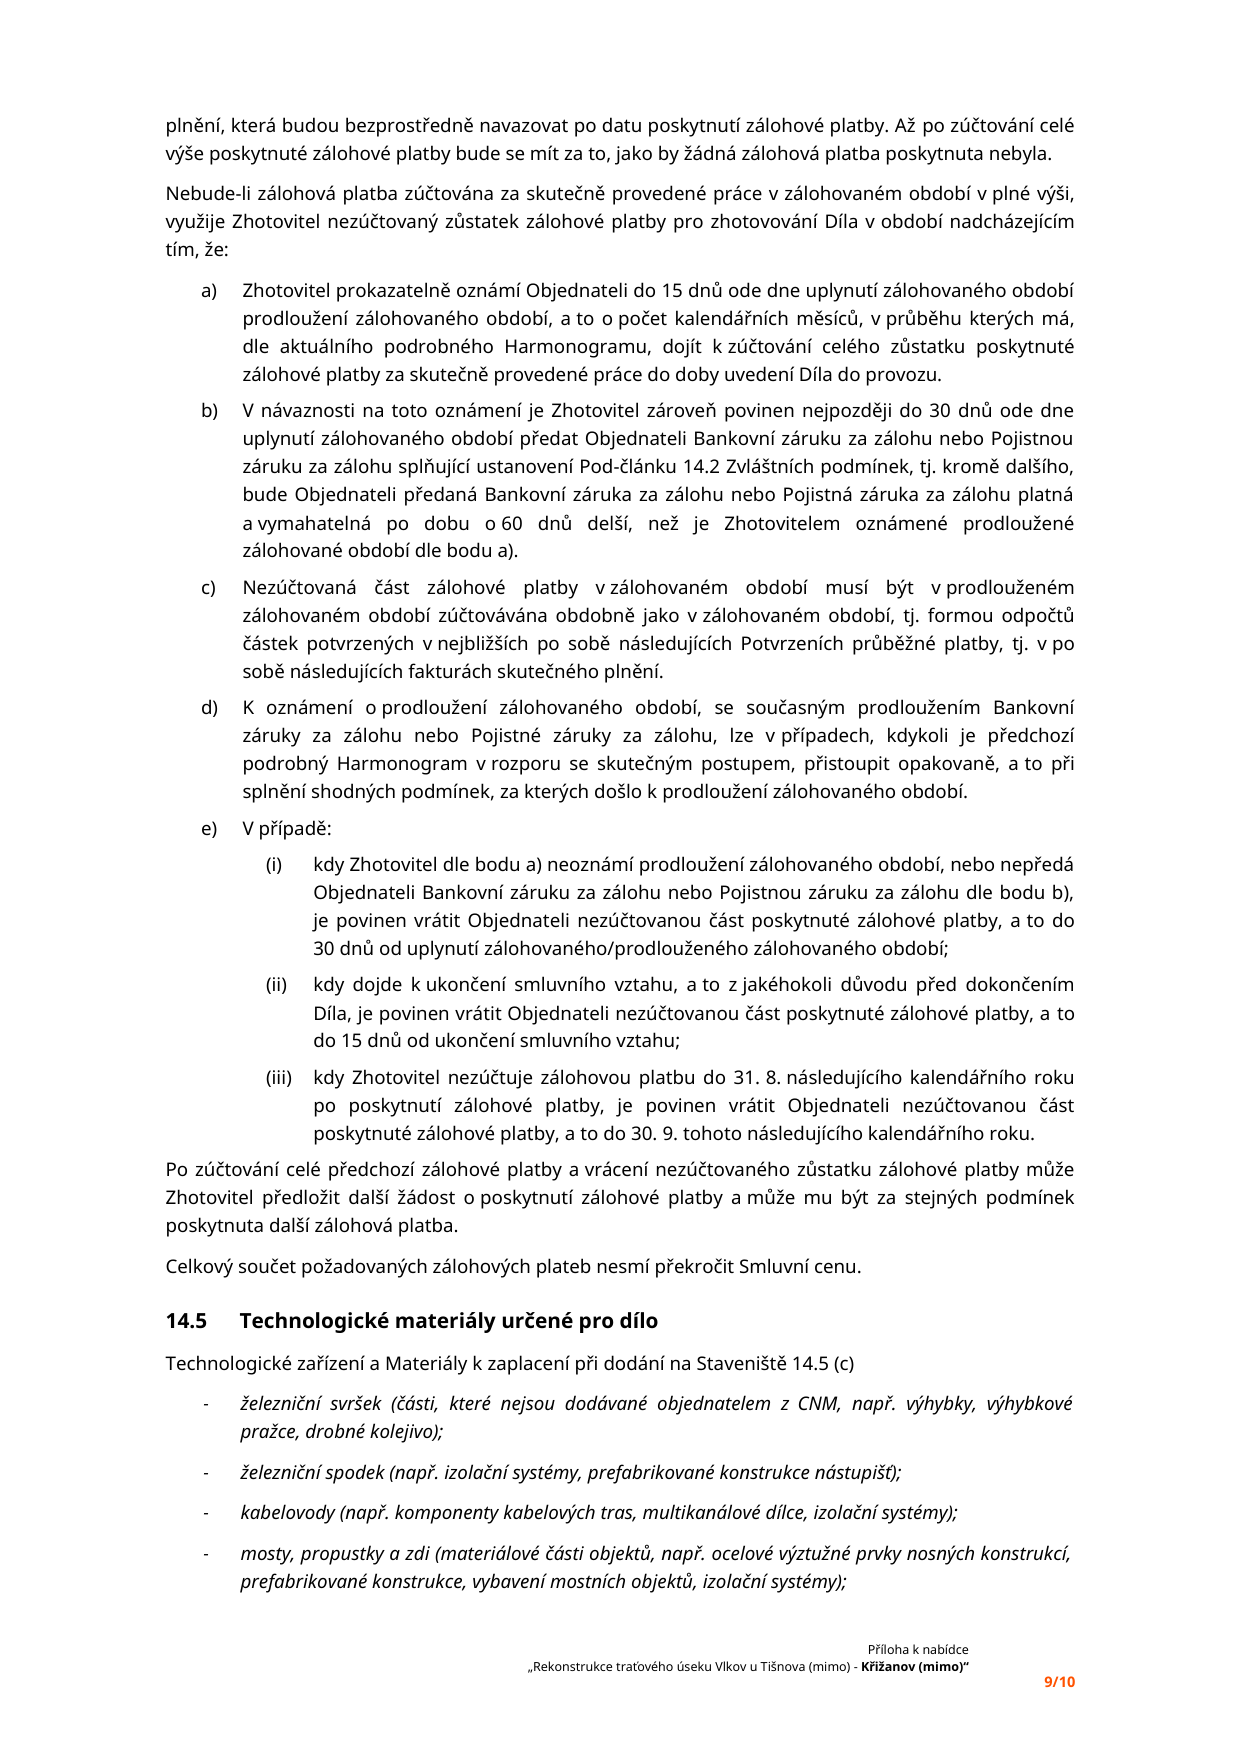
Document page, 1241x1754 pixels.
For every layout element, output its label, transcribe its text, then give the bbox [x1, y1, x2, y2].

text Celkový součet požadovaných zálohových plateb nesmí překročit Smluvní cenu. [165, 1253, 1075, 1279]
list železniční svršek (části, které nejsou dodávané objednatelem z CNM, např. výhybky, výhybkové pražce, drobné kolejivo); [203, 1390, 1075, 1444]
text kdy Zhotovitel dle bodu a) neoznámí prodloužení zálohovaného období, nebo nepředá Objednateli Bankovní záruku za zálohu nebo Pojistnou záruku za zálohu dle bodu b), je povinen vrátit Objednateli nezúčtovanou část poskytnuté zálohové platby, a to do 30 dnů od uplynutí zálohovaného/prodlouženého zálohovaného období; [266, 851, 1075, 961]
text V případě: [201, 815, 1075, 841]
text 14.5 Technologické materiály určené pro dílo [165, 1306, 1075, 1334]
list mosty, propustky a zdi (materiálové části objektů, např. ocelové výztužné prvky nosných konstrukcí, prefabrikované konstrukce, vybavení mostních objektů, izolační systémy); [203, 1540, 1075, 1593]
text K oznámení o prodloužení zálohovaného období, se současným prodloužením Bankovní záruky za zálohu nebo Pojistné záruky za zálohu, lze v případech, kdykoli je předchozí podrobný Harmonogram v rozporu se skutečným postupem, přistoupit opakovaně, a to při splnění shodných podmínek, za kterých došlo k prodloužení zálohovaného období. [201, 694, 1075, 804]
text Nezúčtovaná část zálohové platby v zálohovaném období musí být v prodlouženém zálohovaném období zúčtovávána obdobně jako v zálohovaném období, tj. formou odpočtů částek potvrzených v nejbližších po sobě následujících Potvrzeních průběžné platby, tj. v po sobě následujících fakturách skutečného plnění. [201, 574, 1075, 684]
text Technologické zařízení a Materiály k zaplacení při dodání na Staveniště 14.5 (c) [165, 1350, 1075, 1375]
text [165, 112, 1075, 166]
list železniční spodek (např. izolační systémy, prefabrikované konstrukce nástupišť); [203, 1459, 1075, 1484]
text kdy Zhotovitel nezúčtuje zálohovou platbu do 31. 8. následujícího kalendářního roku po poskytnutí zálohové platby, je povinen vrátit Objednateli nezúčtovanou část poskytnuté zálohové platby, a to do 30. 9. tohoto následujícího kalendářního roku. [266, 1064, 1075, 1146]
list Zhotovitel prokazatelně oznámí Objednateli do 15 dnů ode dne uplynutí zálohovaného období prodloužení zálohovaného období, a to o počet kalendářních měsíců, v průběhu kterých má, dle aktuálního podrobného Harmonogramu, dojít k zúčtování celého zůstatku poskytnuté zálohové platby za skutečně provedené práce do doby uvedení Díla do provozu. [201, 277, 1075, 387]
text Nebude-li zálohová platba zúčtována za skutečně provedené práce v zálohovaném období v plné výši, využije Zhotovitel nezúčtovaný zůstatek zálohové platby pro zhotovování Díla v období nadcházejícím tím, že: [165, 181, 1075, 262]
list kabelovody (např. komponenty kabelových tras, multikanálové dílce, izolační systémy); [203, 1499, 1075, 1525]
text kdy dojde k ukončení smluvního vztahu, a to z jakéhokoli důvodu před dokončením Díla, je povinen vrátit Objednateli nezúčtovanou část poskytnuté zálohové platby, a to do 15 dnů od ukončení smluvního vztahu; [266, 972, 1075, 1053]
text Po zúčtování celé předchozí zálohové platby a vrácení nezúčtovaného zůstatku zálohové platby může Zhotovitel předložit další žádost o poskytnutí zálohové platby a může mu být za stejných podmínek poskytnuta další zálohová platba. [165, 1157, 1075, 1238]
text V návaznosti na toto oznámení je Zhotovitel zároveň povinen nejpozději do 30 dnů ode dne uplynutí zálohovaného období předat Objednateli Bankovní záruku za zálohu nebo Pojistnou záruku za zálohu splňující ustanovení Pod-článku 14.2 Zvláštních podmínek, tj. kromě dalšího, bude Objednateli předaná Bankovní záruka za zálohu nebo Pojistná záruka za zálohu platná a vymahatelná po dobu o 60 dnů delší, než je Zhotovitelem oznámené prodloužené zálohované období dle bodu a). [201, 398, 1075, 563]
